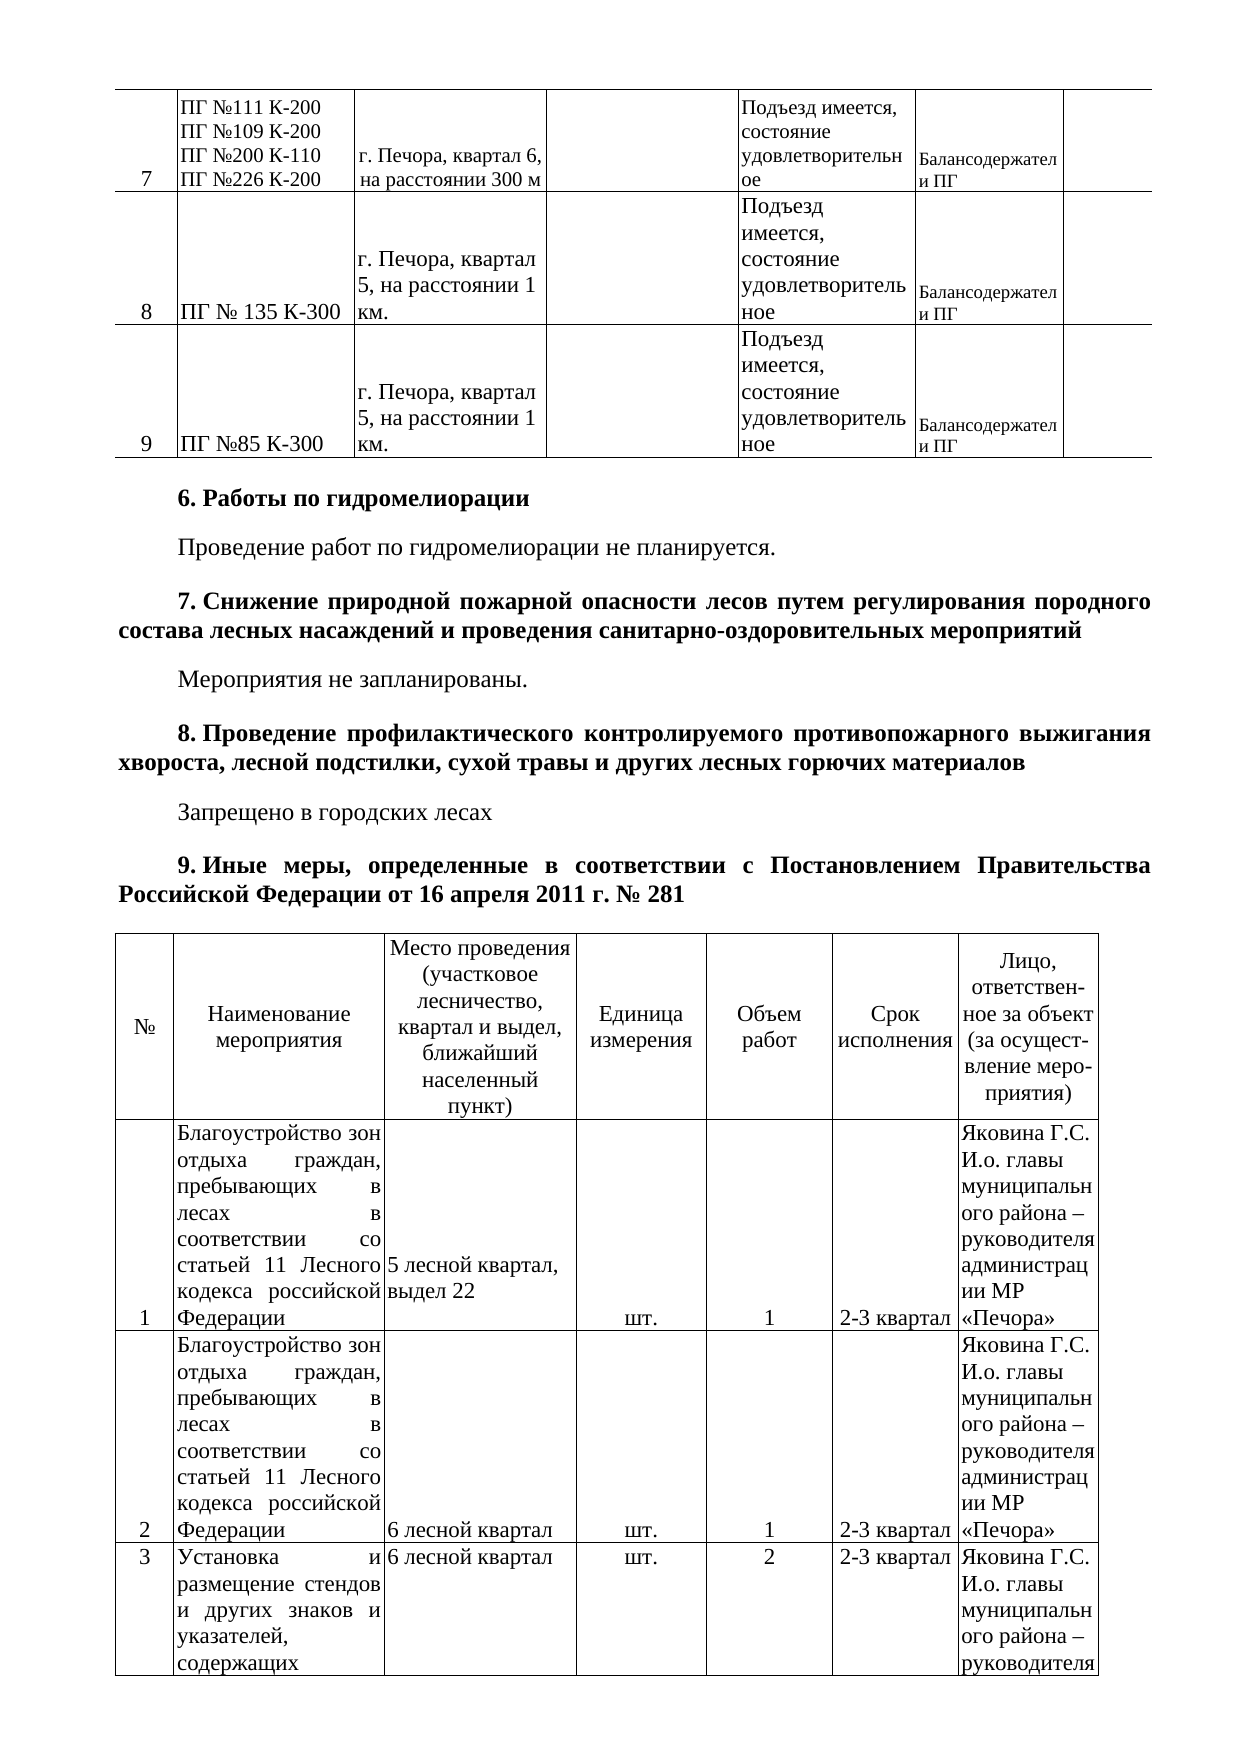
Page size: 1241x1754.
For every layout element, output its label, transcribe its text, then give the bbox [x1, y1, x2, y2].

table_header № [116, 934, 173, 1118]
table_header Место проведения (участковое лесничество, квартал и выдел, ближайший населенный пункт) [385, 934, 576, 1118]
table_cell 3 [116, 1543, 173, 1675]
table_cell 1 [707, 1120, 832, 1330]
text 7. Снижение природной пожарной опасности лесов путем регулирования породного состава лесных насаждений и проведения санитарно-оздоровительных мероприятий [118, 586, 1152, 644]
text Мероприятия не запланированы. [118, 664, 1152, 693]
table_cell ПГ № 135 К-300 [178, 192, 354, 324]
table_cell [739, 90, 915, 191]
text Проведение работ по гидромелиорации не планируется. [118, 532, 1152, 561]
table_cell 2-3 квартал [833, 1120, 958, 1330]
table_cell 6 лесной квартал [385, 1543, 576, 1675]
table_cell Балансодержатели ПГ [916, 192, 1063, 324]
text 8. Проведение профилактического контролируемого противопожарного выжигания хвороста, лесной подстилки, сухой травы и других лесных горючих материалов [118, 718, 1152, 776]
table_header Объем работ [707, 934, 832, 1118]
table_cell 1 [707, 1331, 832, 1542]
table_cell 6 лесной квартал [385, 1331, 576, 1542]
table_cell Подъезд имеется, состояние удовлетворительное [739, 192, 915, 324]
table_cell [547, 192, 738, 324]
table_cell Балансодержатели ПГ [916, 325, 1063, 457]
table_cell [547, 325, 738, 457]
table_cell ПГ №111 К-200 ПГ №109 К-200 ПГ №200 К-110 ПГ №226 К-200 [178, 90, 354, 191]
table_cell 9 [115, 325, 177, 457]
table_cell Подъезд имеется, состояние удовлетворительное [739, 325, 915, 457]
table_cell шт. [577, 1331, 706, 1542]
table_cell 1 [116, 1120, 173, 1330]
text Запрещено в городских лесах [118, 797, 1152, 825]
table_header Единица измерения [577, 934, 706, 1118]
table_cell 8 [115, 192, 177, 324]
table_cell 2-3 квартал [833, 1543, 958, 1675]
table_cell 2 [116, 1331, 173, 1542]
table_cell ПГ №85 К-300 [178, 325, 354, 457]
table_cell Яковина Г.С. И.о. главы муниципального района – руководителя администрации МР «Печора» [959, 1331, 1098, 1542]
table_cell 2-3 квартал [833, 1331, 958, 1542]
table_cell Балансодержатели ПГ [916, 90, 1063, 191]
text 9. Иные меры, определенные в соответствии с Постановлением Правительства Российской Федерации от 16 апреля 2011 г. № 281 [118, 850, 1152, 908]
table_cell шт. [577, 1120, 706, 1330]
table_cell г. Печора, квартал 5, на расстоянии 1 км. [355, 192, 546, 324]
table_cell [547, 90, 738, 191]
table_cell [1064, 90, 1152, 191]
table_header Лицо, ответственное за объект (за осуществление мероприятия) [959, 934, 1098, 1118]
table_cell [1064, 192, 1152, 324]
table_cell 7 [115, 90, 177, 191]
table_cell 2 [707, 1543, 832, 1675]
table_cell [959, 1543, 1098, 1675]
table_cell Благоустройство зон отдыха граждан, пребывающих в лесах в соответствии со статьей 11 Лесного кодекса российской Федерации [174, 1331, 384, 1542]
table_cell г. Печора, квартал 6, на расстоянии 300 м [355, 90, 546, 191]
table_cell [174, 1543, 384, 1675]
table_header Наименование мероприятия [174, 934, 384, 1118]
table_header Срок исполнения [833, 934, 958, 1118]
table_cell г. Печора, квартал 5, на расстоянии 1 км. [355, 325, 546, 457]
table_cell Яковина Г.С. И.о. главы муниципального района – руководителя администрации МР «Печора» [959, 1120, 1098, 1330]
text 6. Работы по гидромелиорации [118, 483, 1152, 512]
table_cell шт. [577, 1543, 706, 1675]
table_cell Благоустройство зон отдыха граждан, пребывающих в лесах в соответствии со статьей 11 Лесного кодекса российской Федерации [174, 1120, 384, 1330]
table_cell 5 лесной квартал, выдел 22 [385, 1120, 576, 1330]
table_cell [1064, 325, 1152, 457]
